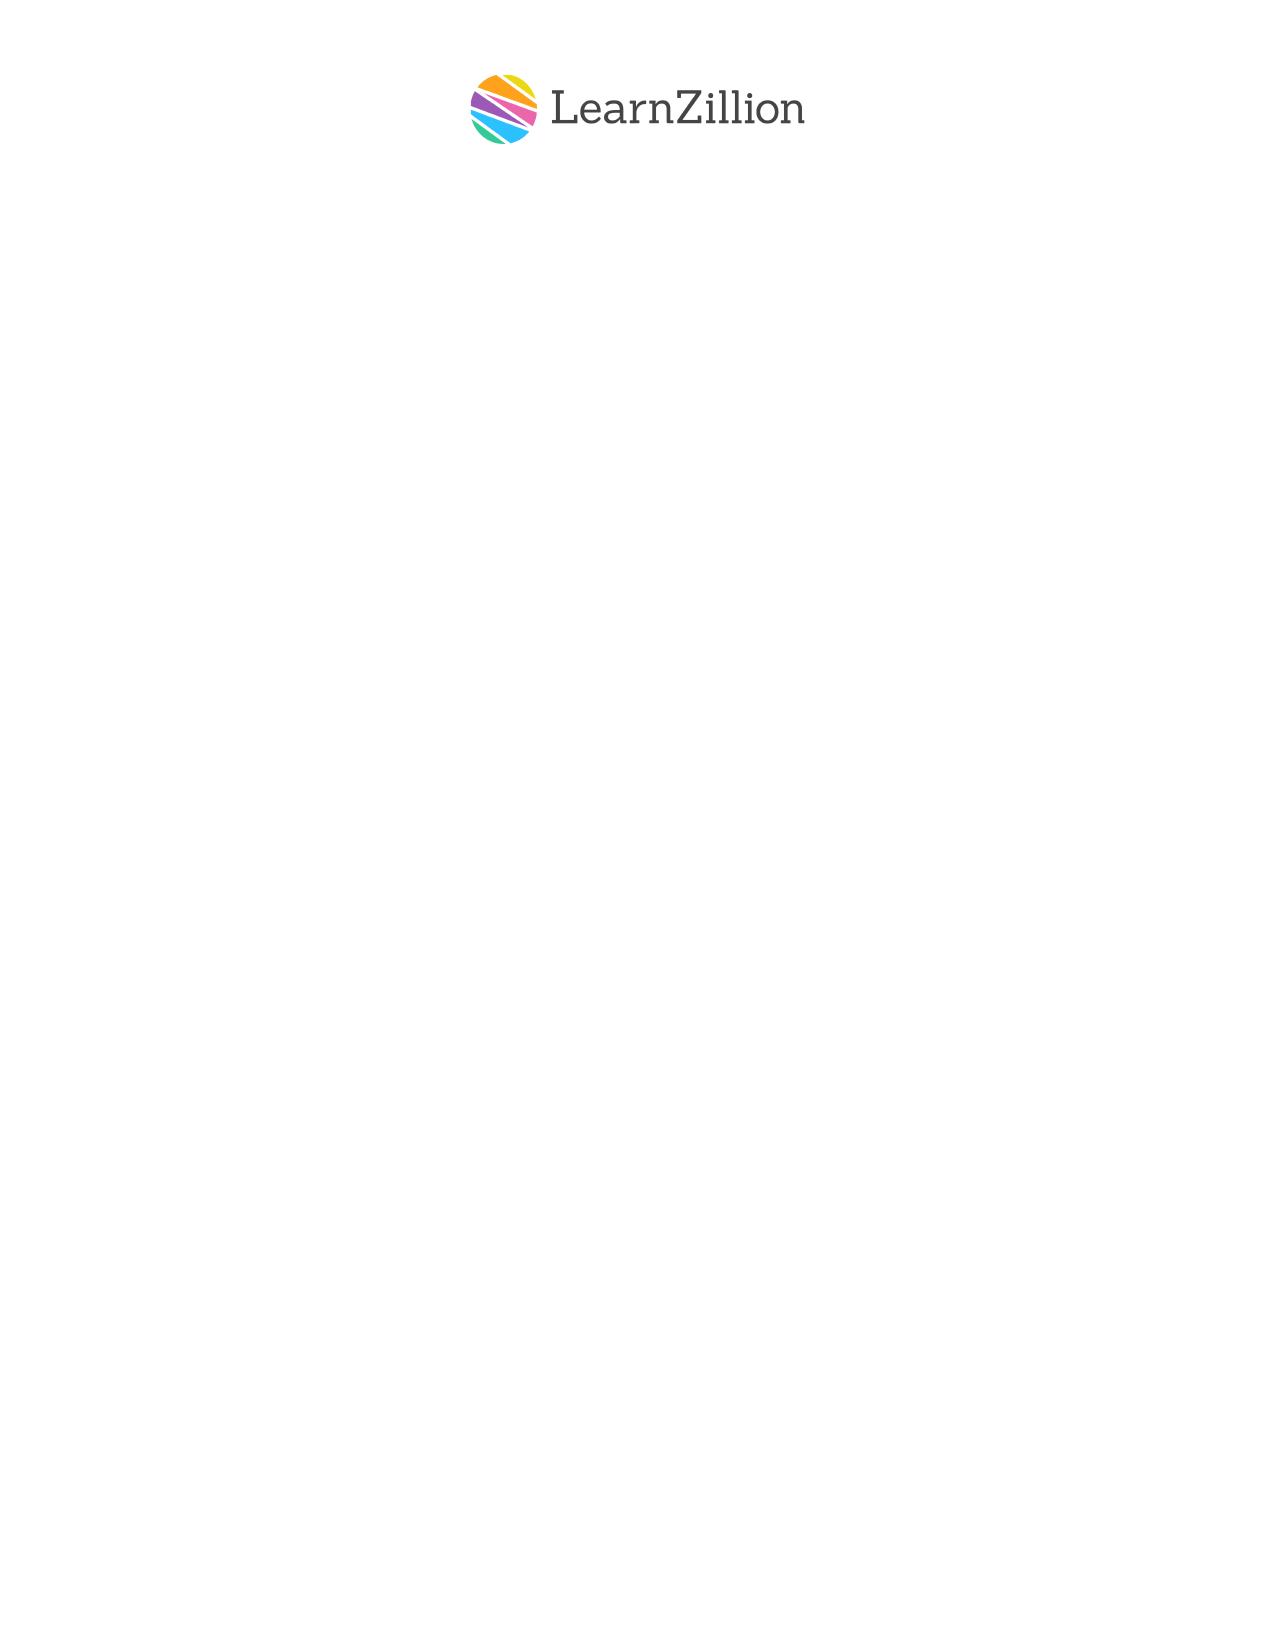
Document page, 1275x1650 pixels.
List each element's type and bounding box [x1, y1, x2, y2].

picture [470, 75, 805, 144]
